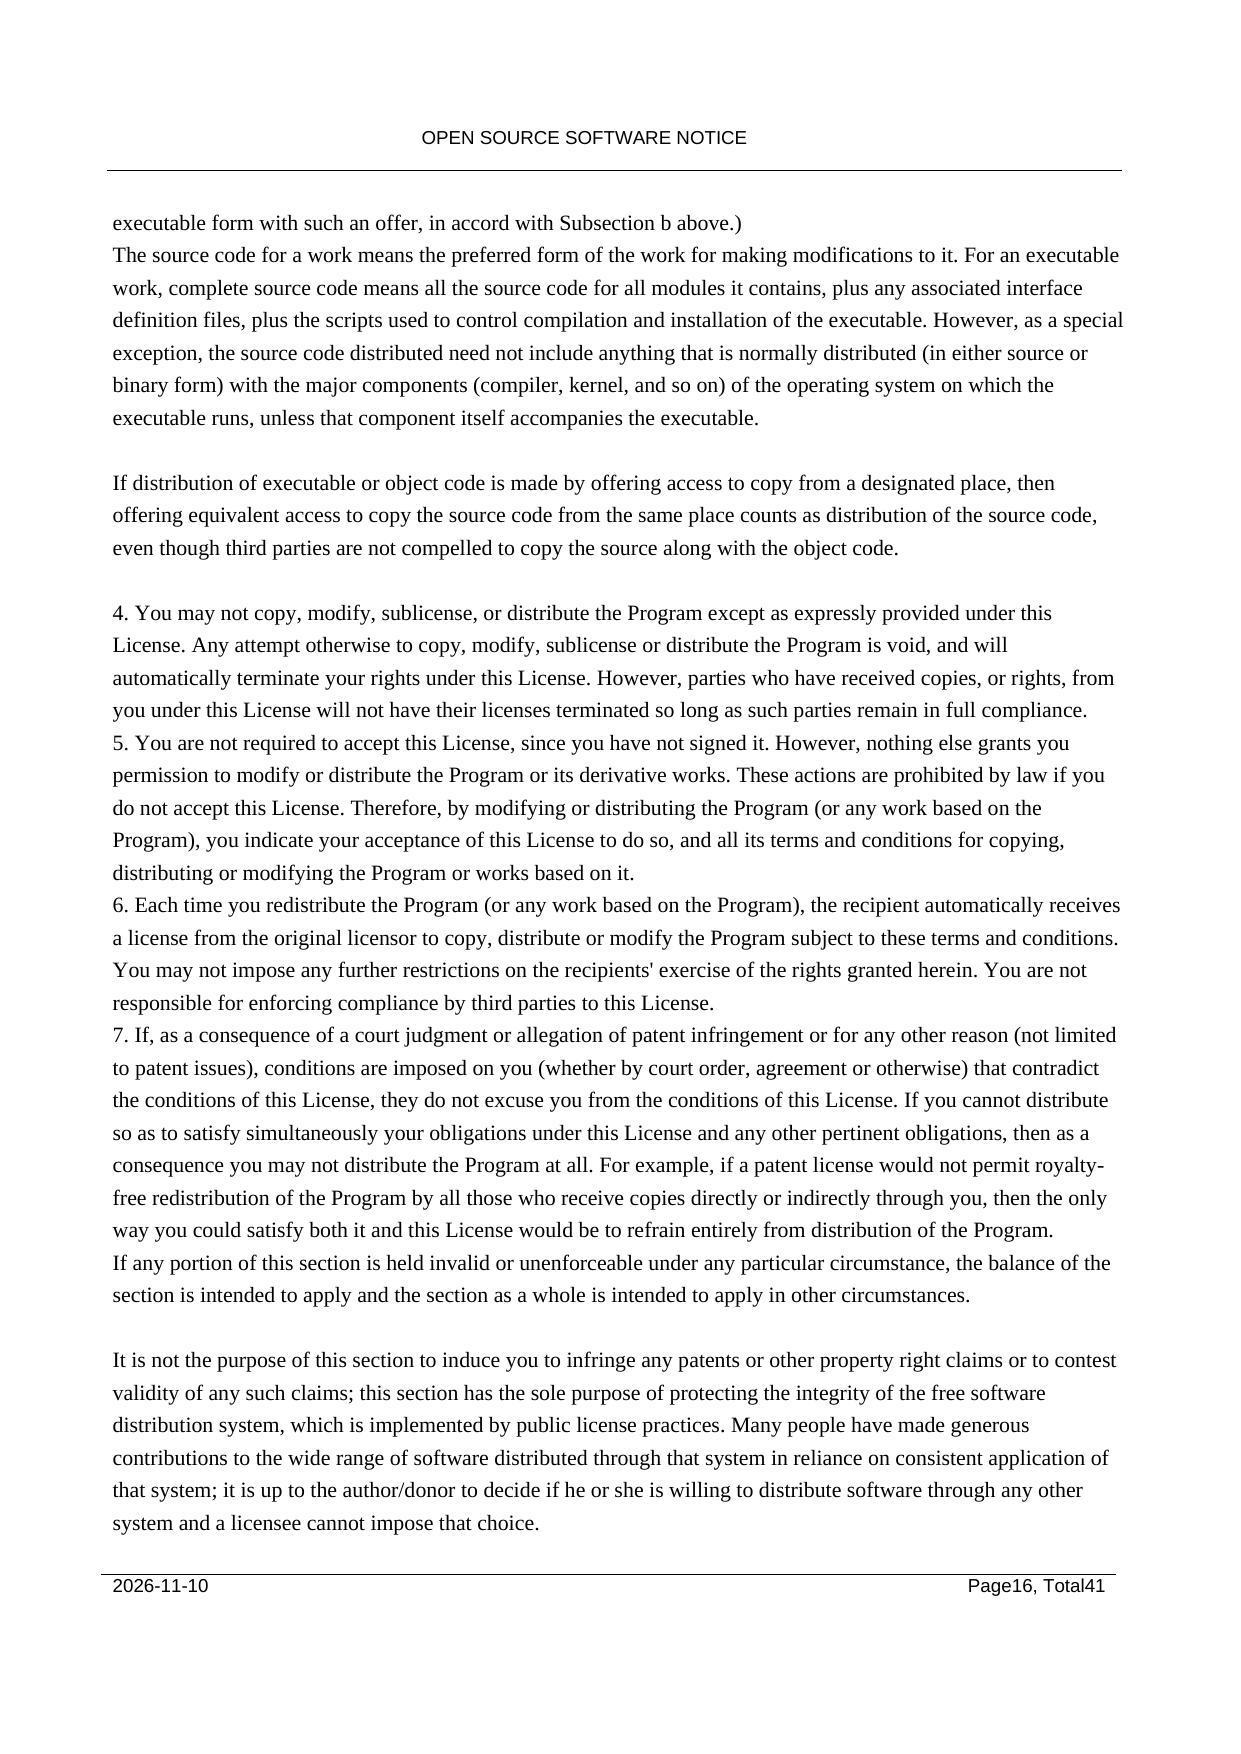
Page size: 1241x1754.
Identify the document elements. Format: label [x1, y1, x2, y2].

text [112, 206, 1128, 1539]
